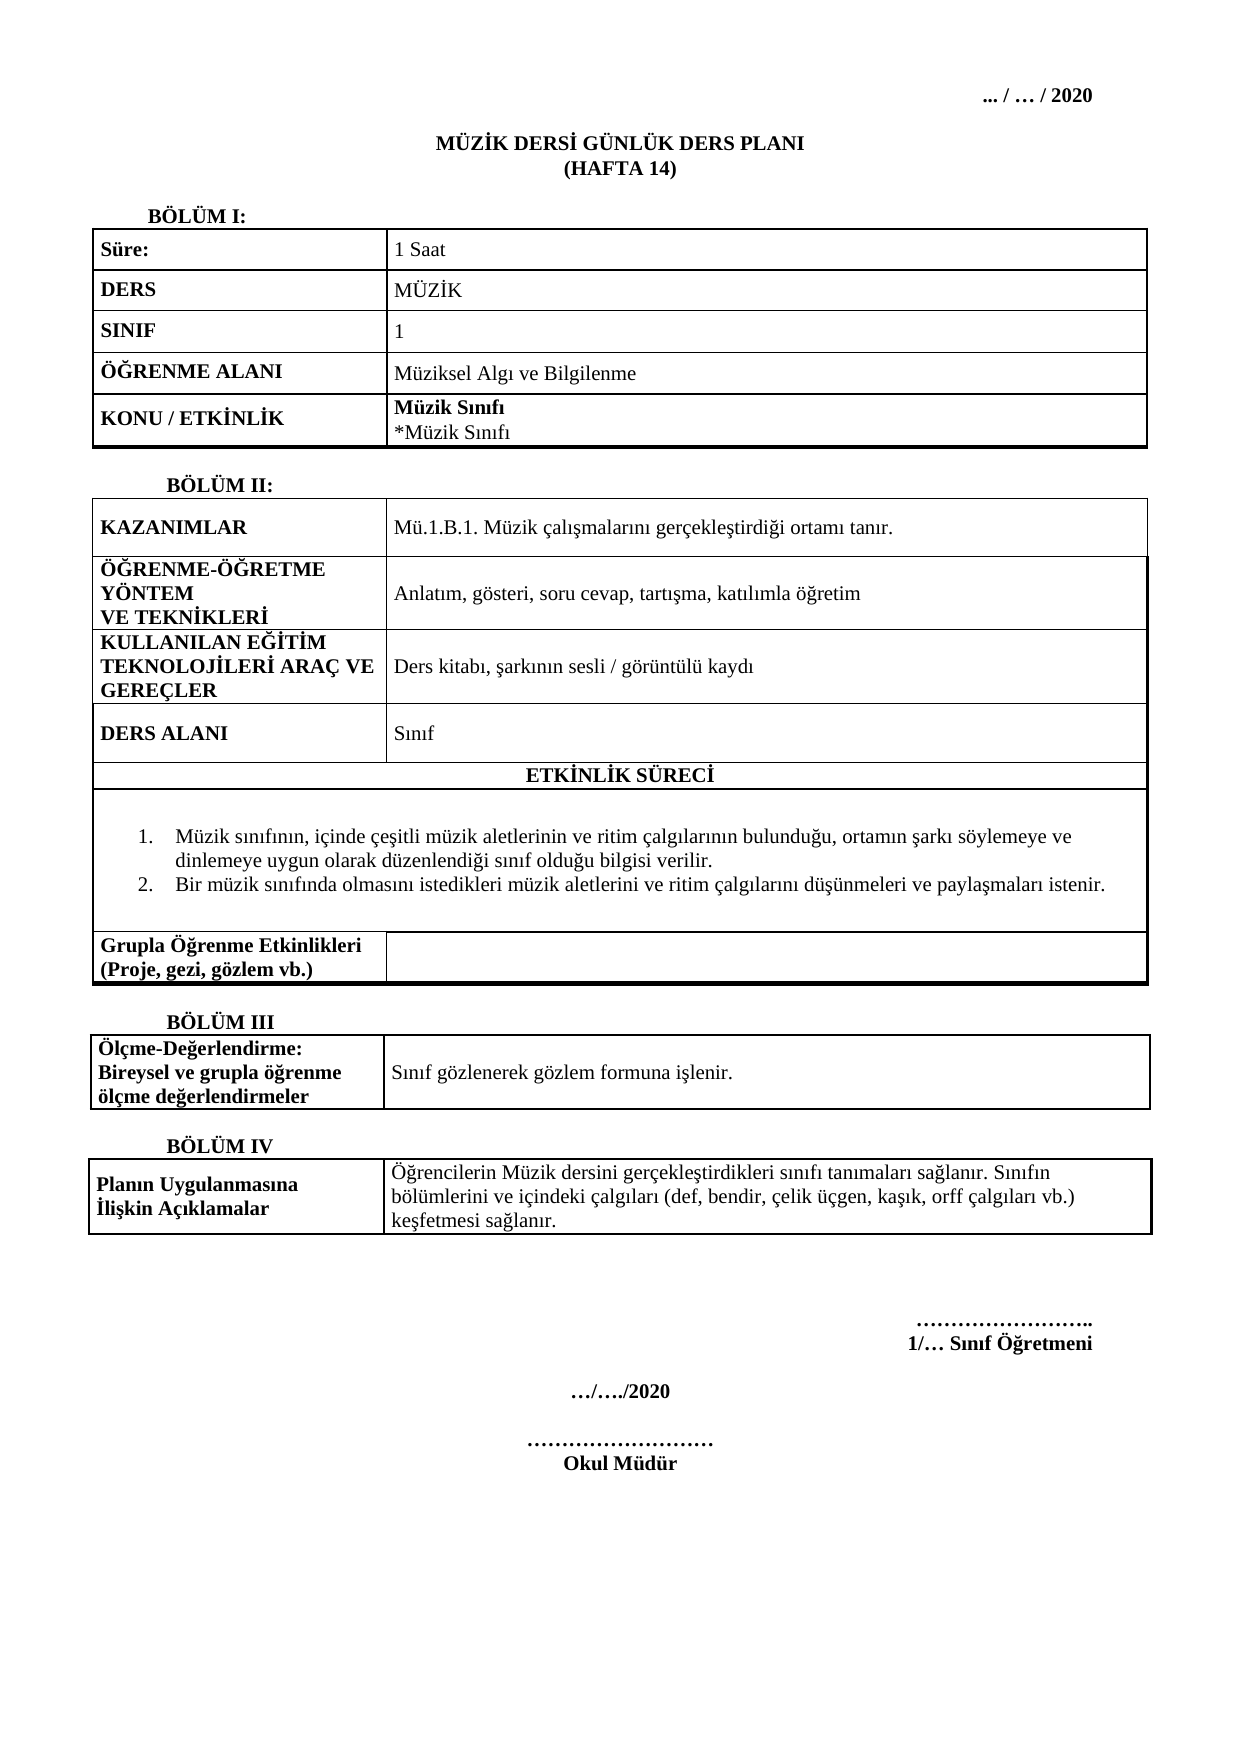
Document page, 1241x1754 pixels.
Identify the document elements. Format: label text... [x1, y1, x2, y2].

text …………………….. [148, 1307, 1093, 1331]
table_cell Müziksel Algı ve Bilgilenme [388, 353, 1146, 393]
table_cell Ders kitabı, şarkının sesli / görüntülü kaydı [387, 630, 1146, 702]
table_cell SINIF [94, 311, 386, 352]
text (HAFTA 14) [148, 155, 1093, 179]
text …/…./2020 [148, 1379, 1093, 1403]
subtitle BÖLÜM IV [148, 1134, 1093, 1158]
table_cell DERS ALANI [94, 704, 386, 762]
text Okul Müdür [148, 1451, 1093, 1475]
table_cell DERS [94, 271, 386, 310]
text BÖLÜM II: [148, 473, 1093, 497]
table_header Öğrencilerin Müzik dersini gerçekleştirdikleri sınıfı tanımaları sağlanır. Sınıfın bölümlerini ve içindeki çalgıları (def, bendir, çelik üçgen, kaşık, orff çalgıları vb.) keşfetmesi sağlanır. [385, 1160, 1150, 1232]
table_cell KULLANILAN EĞİTİM TEKNOLOJİLERİ ARAÇ VE GEREÇLER [93, 630, 386, 702]
text ……………………… [148, 1427, 1093, 1451]
table_cell ÖĞRENME ALANI [94, 353, 386, 393]
table_header Ölçme-Değerlendirme: Bireysel ve grupla öğrenme ölçme değerlendirmeler [92, 1036, 383, 1108]
table_header Sınıf gözlenerek gözlem formuna işlenir. [385, 1036, 1149, 1108]
table_cell Anlatım, gösteri, soru cevap, tartışma, katılımla öğretim [387, 557, 1146, 629]
subtitle BÖLÜM III [148, 1009, 1093, 1034]
table_cell KONU / ETKİNLİK [94, 395, 386, 444]
text ... / … / 2020 [148, 83, 1093, 107]
text MÜZİK DERSİ GÜNLÜK DERS PLANI [148, 131, 1093, 155]
table_cell ÖĞRENME-ÖĞRETME YÖNTEM VE TEKNİKLERİ [93, 557, 386, 629]
text 1/… Sınıf Öğretmeni [148, 1331, 1093, 1355]
table_header Mü.1.B.1. Müzik çalışmalarını gerçekleştirdiği ortamı tanır. [387, 499, 1147, 556]
table_header KAZANIMLAR [93, 499, 386, 556]
table_cell Müzik sınıfının, içinde çeşitli müzik aletlerinin ve ritim çalgılarının bulunduğu, ortamın şarkı söylemeye ve dinlemeye uygun olarak düzenlendiği sınıf olduğu bilgisi verilir. Bir müzik sınıfında olmasını istedikleri müzik aletlerini ve ritim çalgılarını düşünmeleri ve paylaşmaları istenir. [94, 790, 1146, 931]
table_header Süre: [94, 230, 386, 269]
table_cell Sınıf [387, 704, 1146, 762]
table_header 1 Saat [388, 230, 1146, 269]
text BÖLÜM I: [148, 203, 1093, 228]
table_cell Müzik Sınıfı *Müzik Sınıfı [388, 395, 1146, 444]
table_cell [387, 933, 1146, 981]
table_header Planın Uygulanmasına İlişkin Açıklamalar [90, 1160, 383, 1232]
table_cell 1 [388, 311, 1146, 352]
table_cell Grupla Öğrenme Etkinlikleri (Proje, gezi, gözlem vb.) [94, 932, 386, 981]
table_cell ETKİNLİK SÜRECİ [94, 763, 1146, 787]
table_cell MÜZİK [388, 271, 1146, 310]
